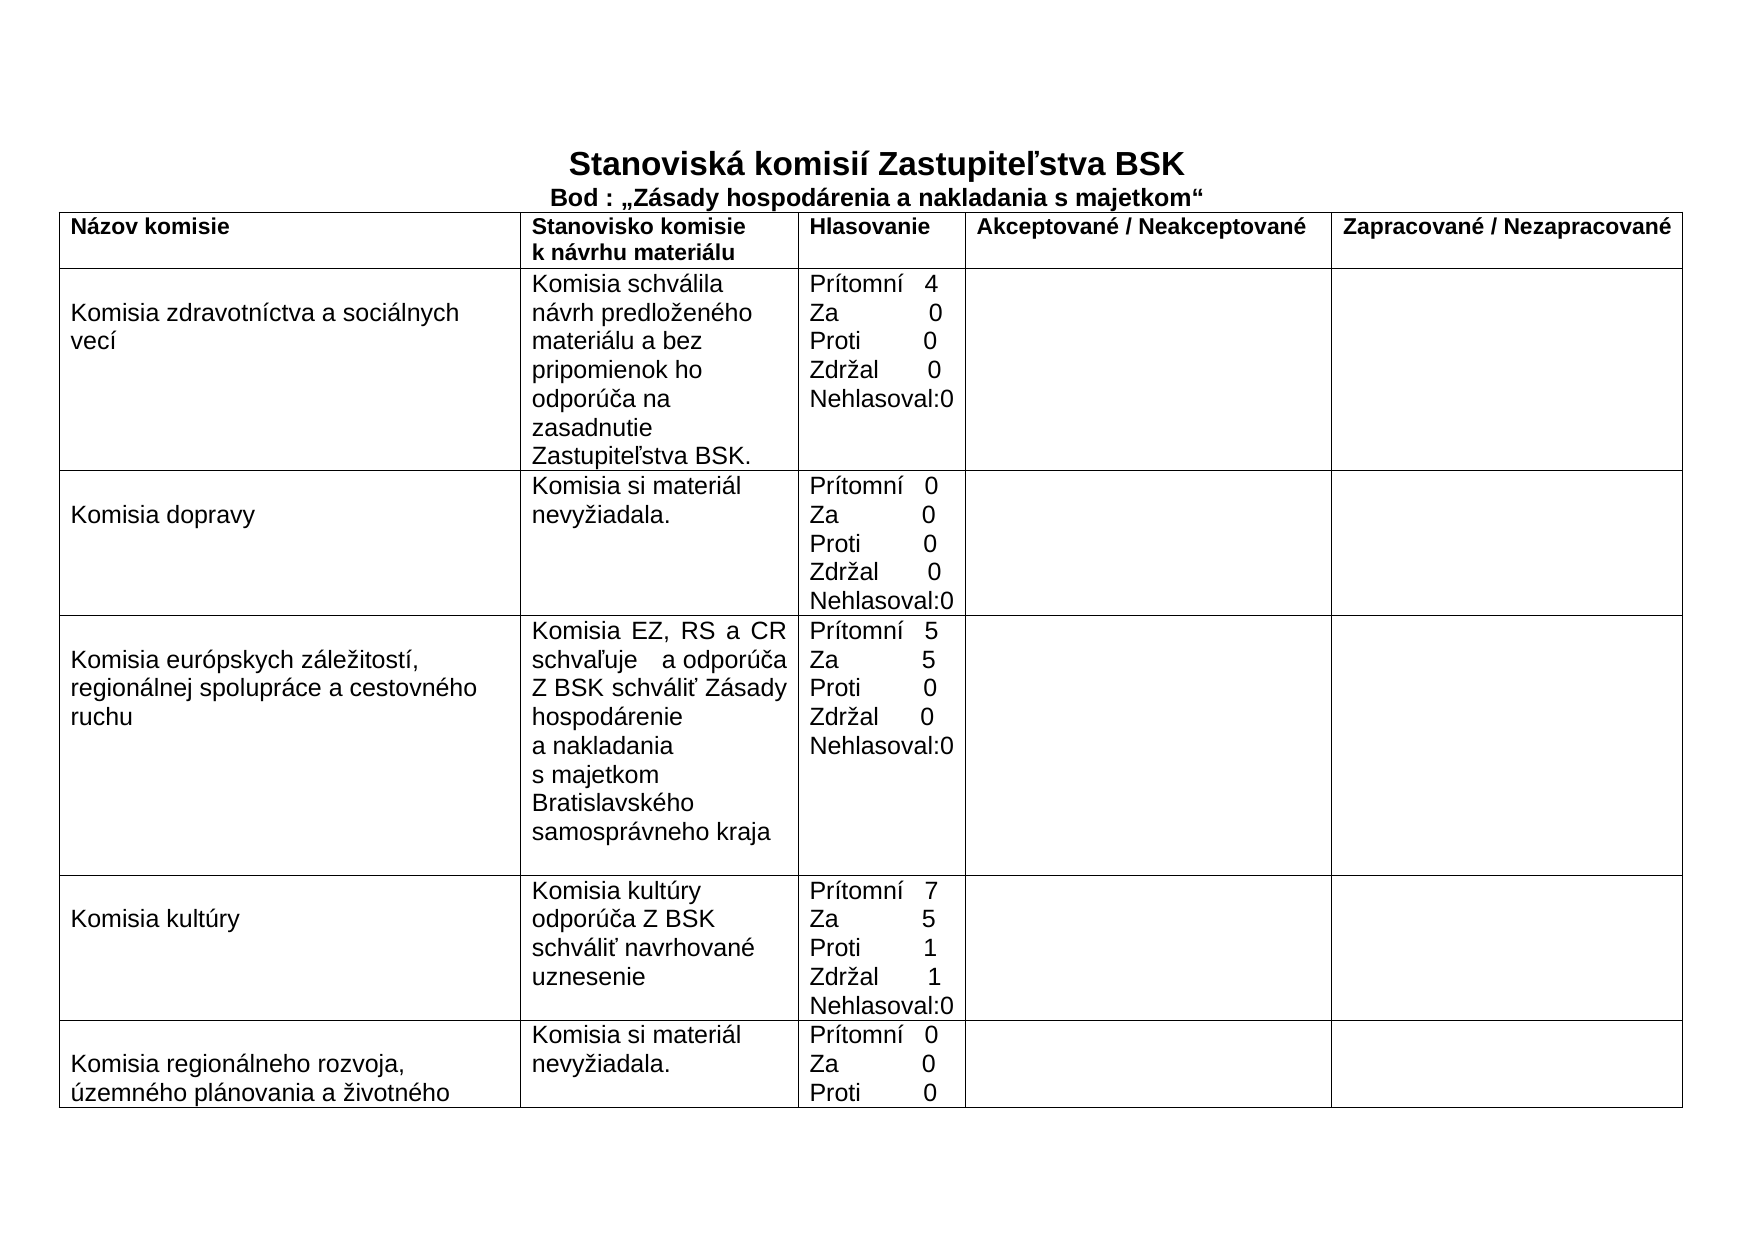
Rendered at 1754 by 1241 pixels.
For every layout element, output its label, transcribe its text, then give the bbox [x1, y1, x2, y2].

table_header Akceptované / Neakceptované [966, 213, 1331, 268]
text Stanoviská komisií Zastupiteľstva BSK [148, 144, 1606, 183]
table_cell [1332, 471, 1682, 615]
table_cell [1332, 876, 1682, 1019]
table_cell [966, 269, 1331, 470]
table_cell [1332, 269, 1682, 470]
table_cell [1332, 1021, 1682, 1107]
table_cell Prítomní 5 Za 5 Proti 0 Zdržal 0 Nehlasoval:0 [799, 616, 965, 875]
table_cell Komisia schválila návrh predloženého materiálu a bez pripomienok ho odporúča na zasadnutie Zastupiteľstva BSK. [521, 269, 798, 470]
table_cell [1332, 616, 1682, 875]
table_cell [966, 1021, 1331, 1107]
table_cell Komisia EZ, RS a CR schvaľuje a odporúča Z BSK schváliť Zásady hospodárenie a nakladania s majetkom Bratislavského samosprávneho kraja [521, 616, 798, 875]
table_cell Komisia dopravy [60, 471, 520, 615]
table_cell [966, 616, 1331, 875]
table_cell Komisia kultúry odporúča Z BSK schváliť navrhované uznesenie [521, 876, 798, 1019]
table_cell Komisia zdravotníctva a sociálnych vecí [60, 269, 520, 470]
table_cell Prítomní 7 Za 5 Proti 1 Zdržal 1 Nehlasoval:0 [799, 876, 965, 1019]
table_cell Komisia kultúry [60, 876, 520, 1019]
table_header Hlasovanie [799, 213, 965, 268]
table_cell [966, 471, 1331, 615]
table_cell Prítomní 0 Za 0 Proti 0 Zdržal 0 Nehlasoval:0 [799, 471, 965, 615]
table_cell Komisia európskych záležitostí, regionálnej spolupráce a cestovného ruchu [60, 616, 520, 875]
table_cell [966, 876, 1331, 1019]
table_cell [521, 1021, 798, 1107]
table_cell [799, 1021, 965, 1107]
table_header Stanovisko komisie k návrhu materiálu [521, 213, 798, 268]
table_header Zapracované / Nezapracované [1332, 213, 1682, 268]
table_cell Komisia si materiál nevyžiadala. [521, 471, 798, 615]
table_header Názov komisie [60, 213, 520, 268]
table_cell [60, 1021, 520, 1107]
text Bod : „Zásady hospodárenia a nakladania s majetkom“ [148, 183, 1606, 212]
table_cell Prítomní 4 Za 0 Proti 0 Zdržal 0 Nehlasoval:0 [799, 269, 965, 470]
